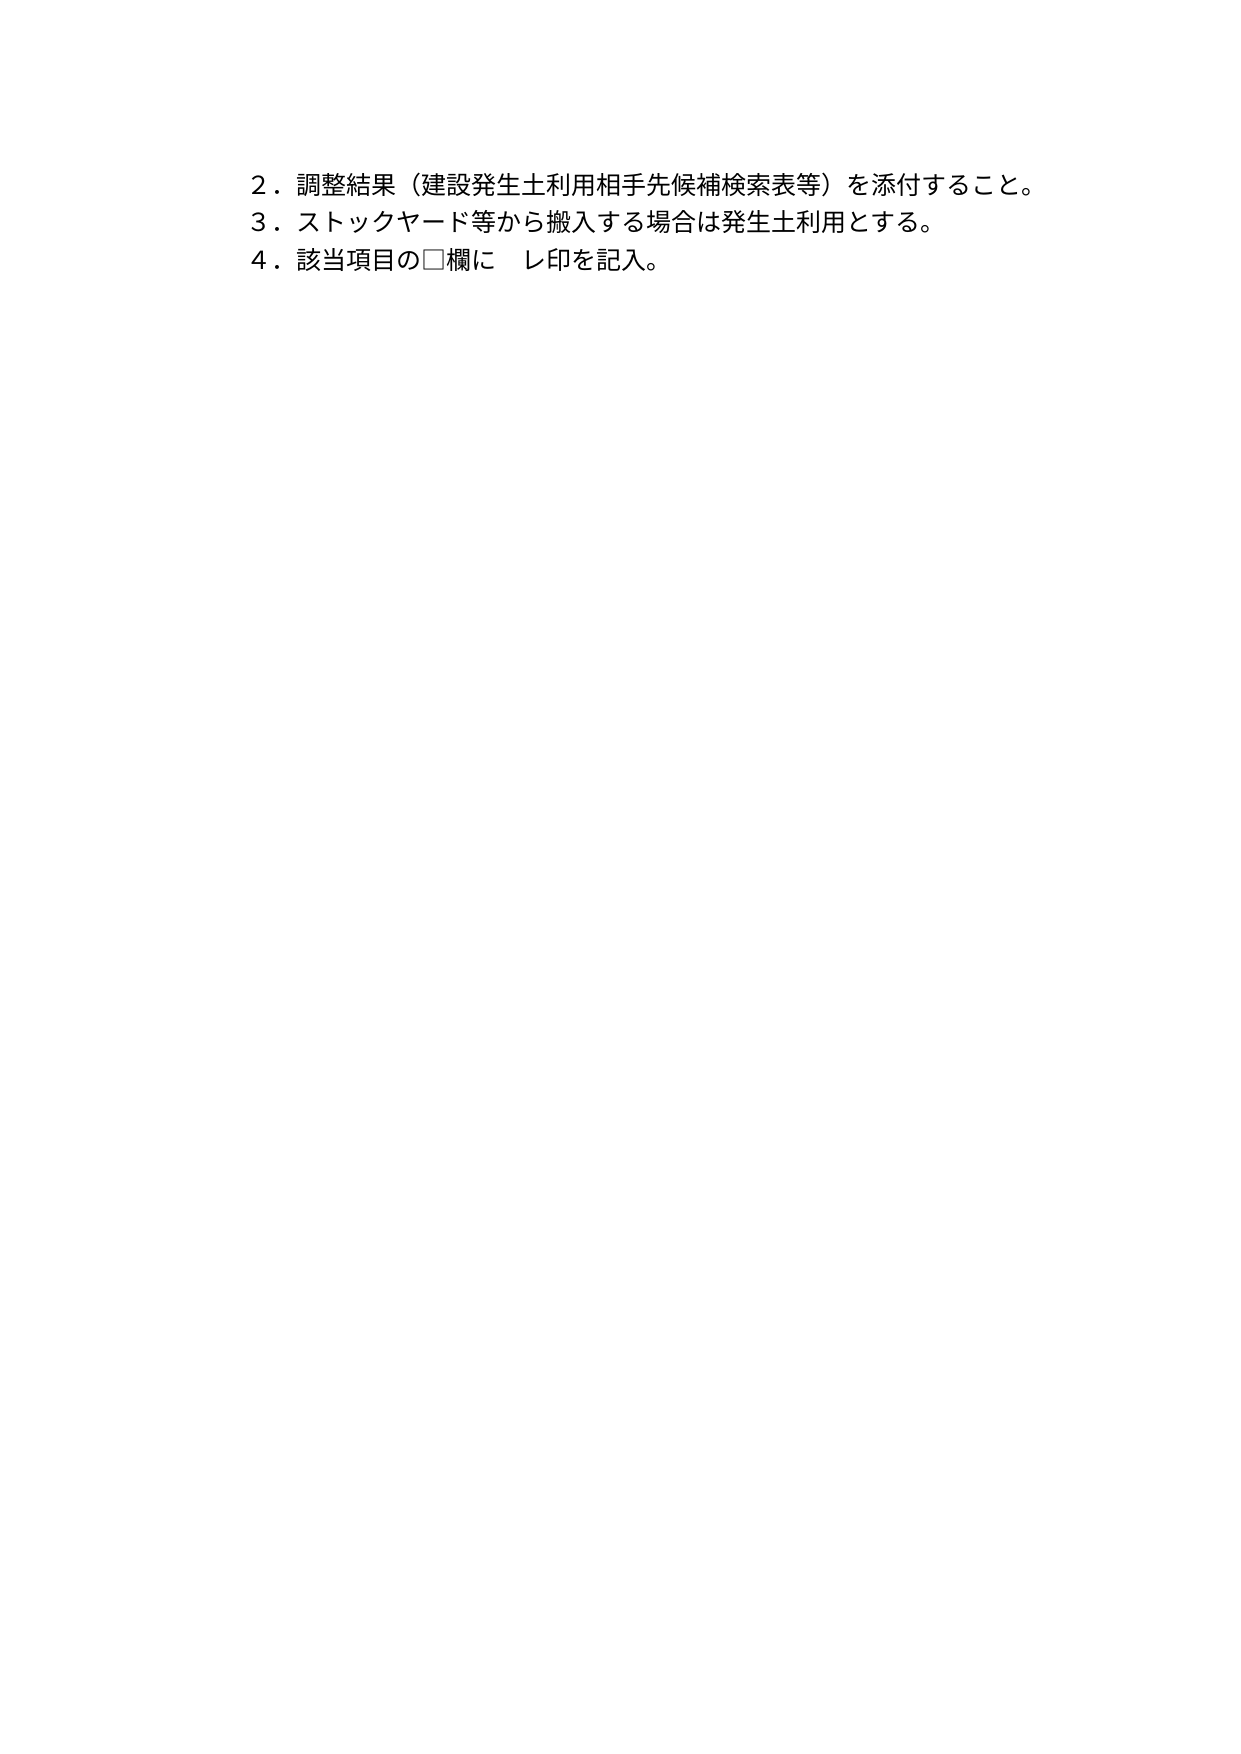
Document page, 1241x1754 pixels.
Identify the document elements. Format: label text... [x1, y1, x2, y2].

text ４．該当項目の□欄に レ印を記入。 [196, 239, 1092, 277]
text ２．調整結果（建設発生土利用相手先候補検索表等）を添付すること。 [196, 164, 1092, 202]
text ３．ストックヤード等から搬入する場合は発生土利用とする。 [196, 202, 1092, 239]
